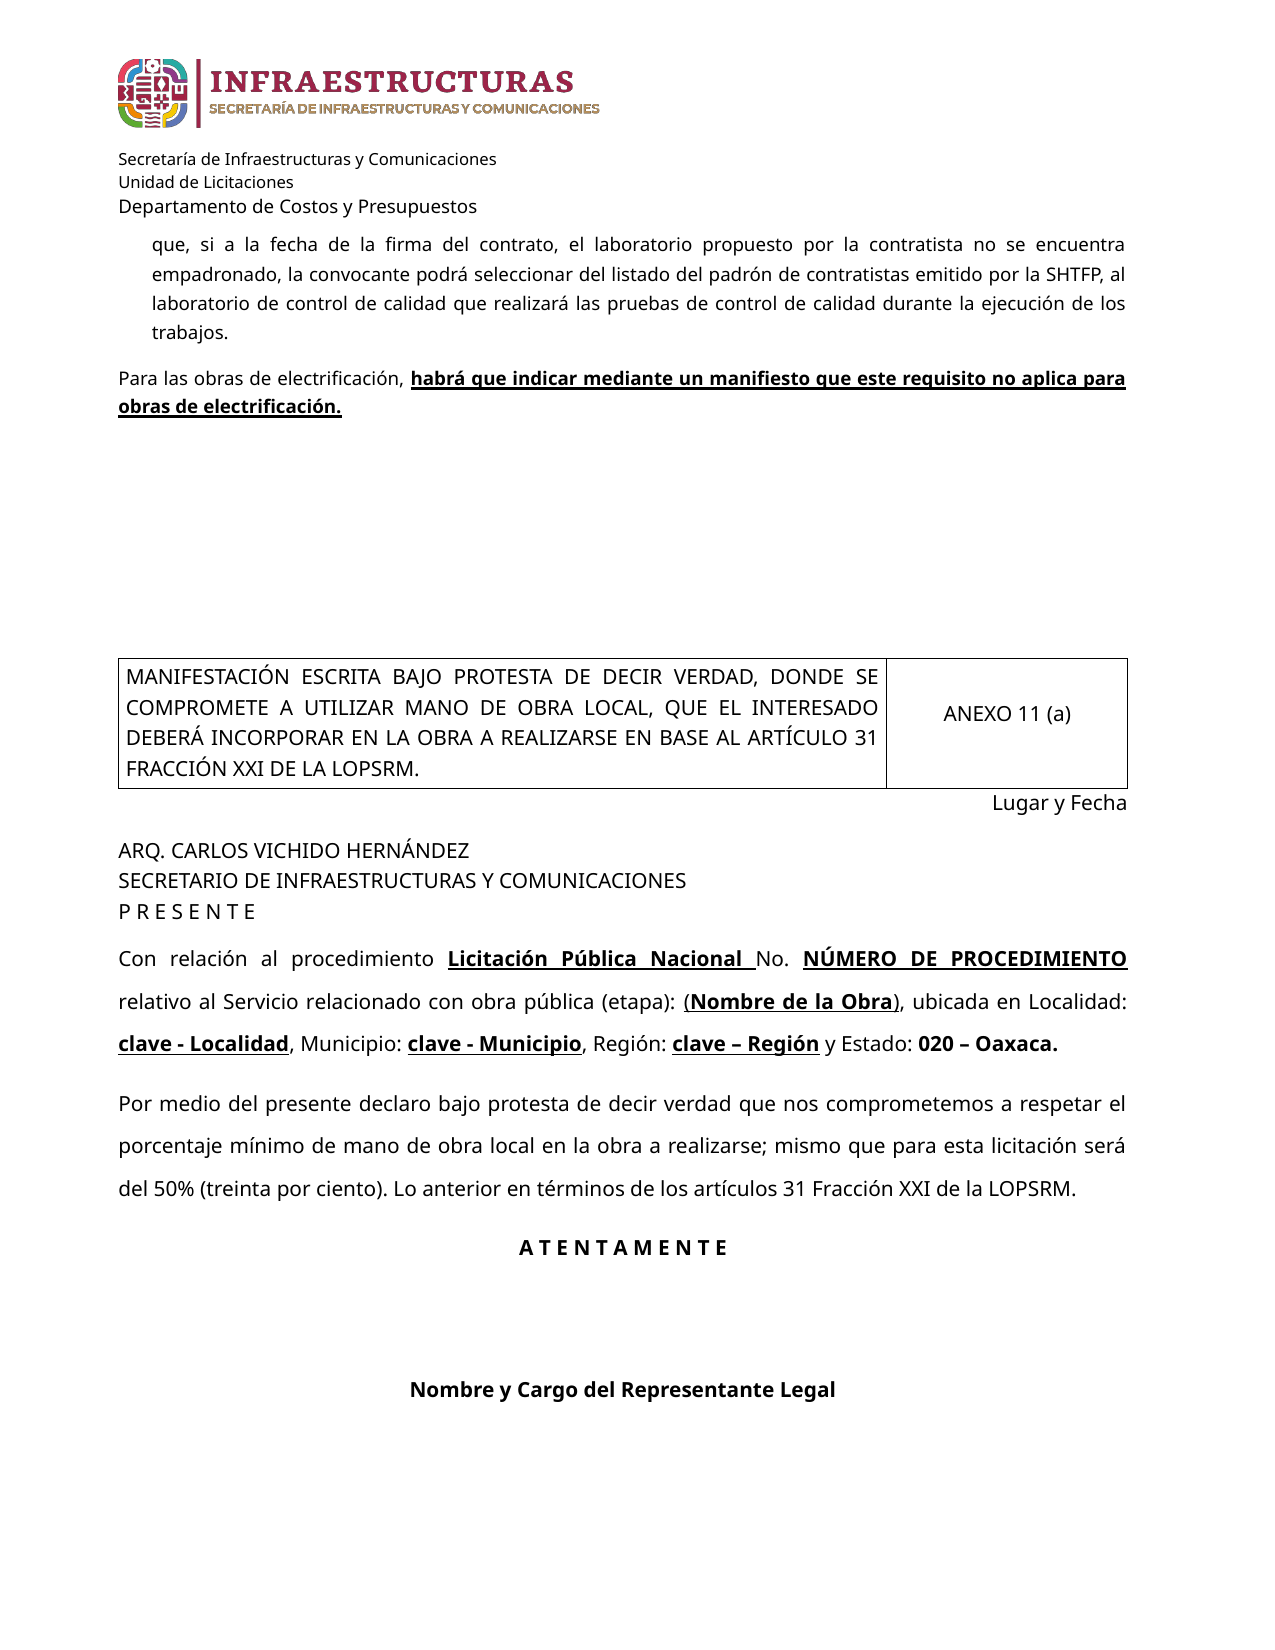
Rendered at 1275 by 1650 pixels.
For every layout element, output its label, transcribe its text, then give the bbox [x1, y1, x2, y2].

text Lugar y Fecha [118, 789, 1127, 817]
text Para las obras de electrificación, habrá que indicar mediante un manifiesto que este requisito no aplica para obras de electrificación. [118, 366, 1127, 418]
table_header MANIFESTACIÓN ESCRITA BAJO PROTESTA DE DECIR VERDAD, DONDE SE COMPROMETE A UTILIZAR MANO DE OBRA LOCAL, QUE EL INTERESADO DEBERÁ INCORPORAR EN LA OBRA A REALIZARSE EN BASE AL ARTÍCULO 31 FRACCIÓN XXI DE LA LOPSRM. [119, 659, 886, 788]
text ARQ. CARLOS VICHIDO HERNÁNDEZ [118, 836, 1127, 864]
text SECRETARIO DE INFRAESTRUCTURAS Y COMUNICACIONES [118, 866, 1127, 895]
table_header ANEXO 11 (a) [887, 659, 1127, 788]
text P R E S E N T E [118, 897, 1127, 925]
picture [118, 59, 624, 130]
text A T E N T A M E N T E [118, 1233, 1127, 1262]
text Con relación al procedimiento Licitación Pública Nacional No. NÚMERO DE PROCEDIMIENTO relativo al Servicio relacionado con obra pública (etapa): (Nombre de la Obra), ubicada en Localidad: clave - Localidad, Municipio: clave - Municipio, Región: clave – Región y Estado: 020 – Oaxaca. [118, 944, 1127, 1058]
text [152, 232, 1127, 345]
text Por medio del presente declaro bajo protesta de decir verdad que nos comprometemos a respetar el porcentaje mínimo de mano de obra local en la obra a realizarse; mismo que para esta licitación será del 50% (treinta por ciento). Lo anterior en términos de los artículos 31 Fracción XXI de la LOPSRM. [118, 1089, 1127, 1202]
text Nombre y Cargo del Representante Legal [118, 1375, 1127, 1403]
